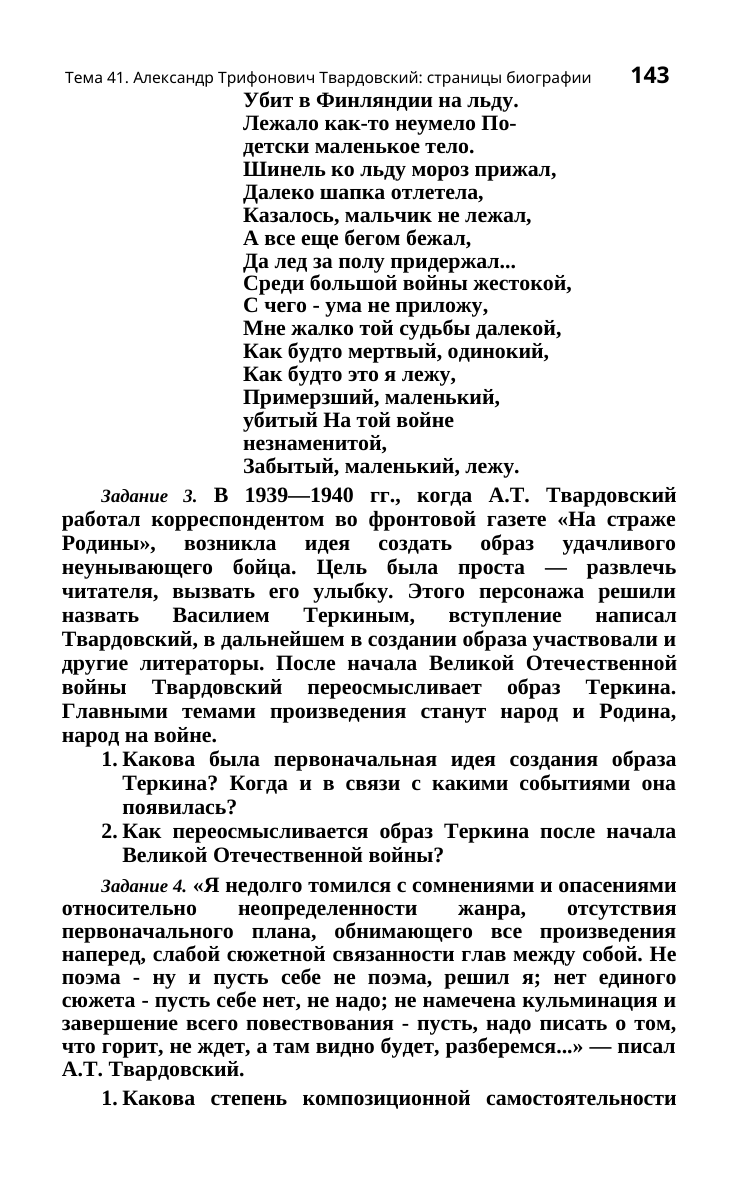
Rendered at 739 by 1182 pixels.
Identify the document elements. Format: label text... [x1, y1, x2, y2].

text Задание 4. «Я недолго томился с сомнениями и опасениями относительно неопределенности жанра, отсутствия первоначального плана, обнимающего все произведения наперед, слабой сюжетной связанности глав между собой. Не поэма - ну и пусть себе не поэма, решил я; нет единого сюжета - пусть себе нет, не надо; не намечена кульминация и завершение всего повествования - пусть, надо писать о том, что горит, не ждет, а там видно будет, разберемся...» — писал А.Т. Твардовский. [62, 874, 677, 1081]
text Да лед за полу придержал... [243, 250, 677, 273]
text Казалось, мальчик не лежал, [243, 204, 677, 227]
text Далеко шапка отлетела, [243, 181, 677, 204]
text Примерзший, маленький, убитый На той войне незнаменитой, [243, 386, 527, 455]
text Как будто это я лежу, [243, 363, 677, 386]
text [243, 89, 525, 112]
text Мне жалко той судьбы далекой, [243, 317, 677, 340]
list Какова была первоначальная идея создания образа Теркина? Когда и в связи с какими событиями она появилась? [101, 747, 677, 819]
list Как переосмысливается образ Теркина после начала Великой Отечественной войны? [101, 819, 677, 867]
text Забытый, маленький, лежу. [243, 455, 677, 478]
text Шинель ко льду мороз прижал, [243, 158, 677, 181]
text Лежало как-то неумело По-детски маленькое тело. [243, 112, 525, 158]
text Среди большой войны жестокой, [243, 273, 677, 295]
text С чего - ума не приложу, [243, 295, 677, 317]
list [101, 1087, 677, 1111]
text А все еще бегом бежал, [243, 227, 677, 250]
text Как будто мертвый, одинокий, [243, 340, 677, 363]
text Задание 3. В 1939—1940 гг., когда А.Т. Твардовский работал корреспондентом во фронтовой газете «На страже Родины», возникла идея создать образ удачливого неунывающего бойца. Цель была проста — развлечь читателя, вызвать его улыбку. Этого персонажа решили назвать Василием Теркиным, вступление написал Твардовский, в дальнейшем в создании образа участвовали и другие литераторы. После начала Великой Отечественной войны Твардовский переосмысливает образ Теркина. Главными темами произведения станут народ и Родина, народ на войне. [62, 483, 677, 747]
